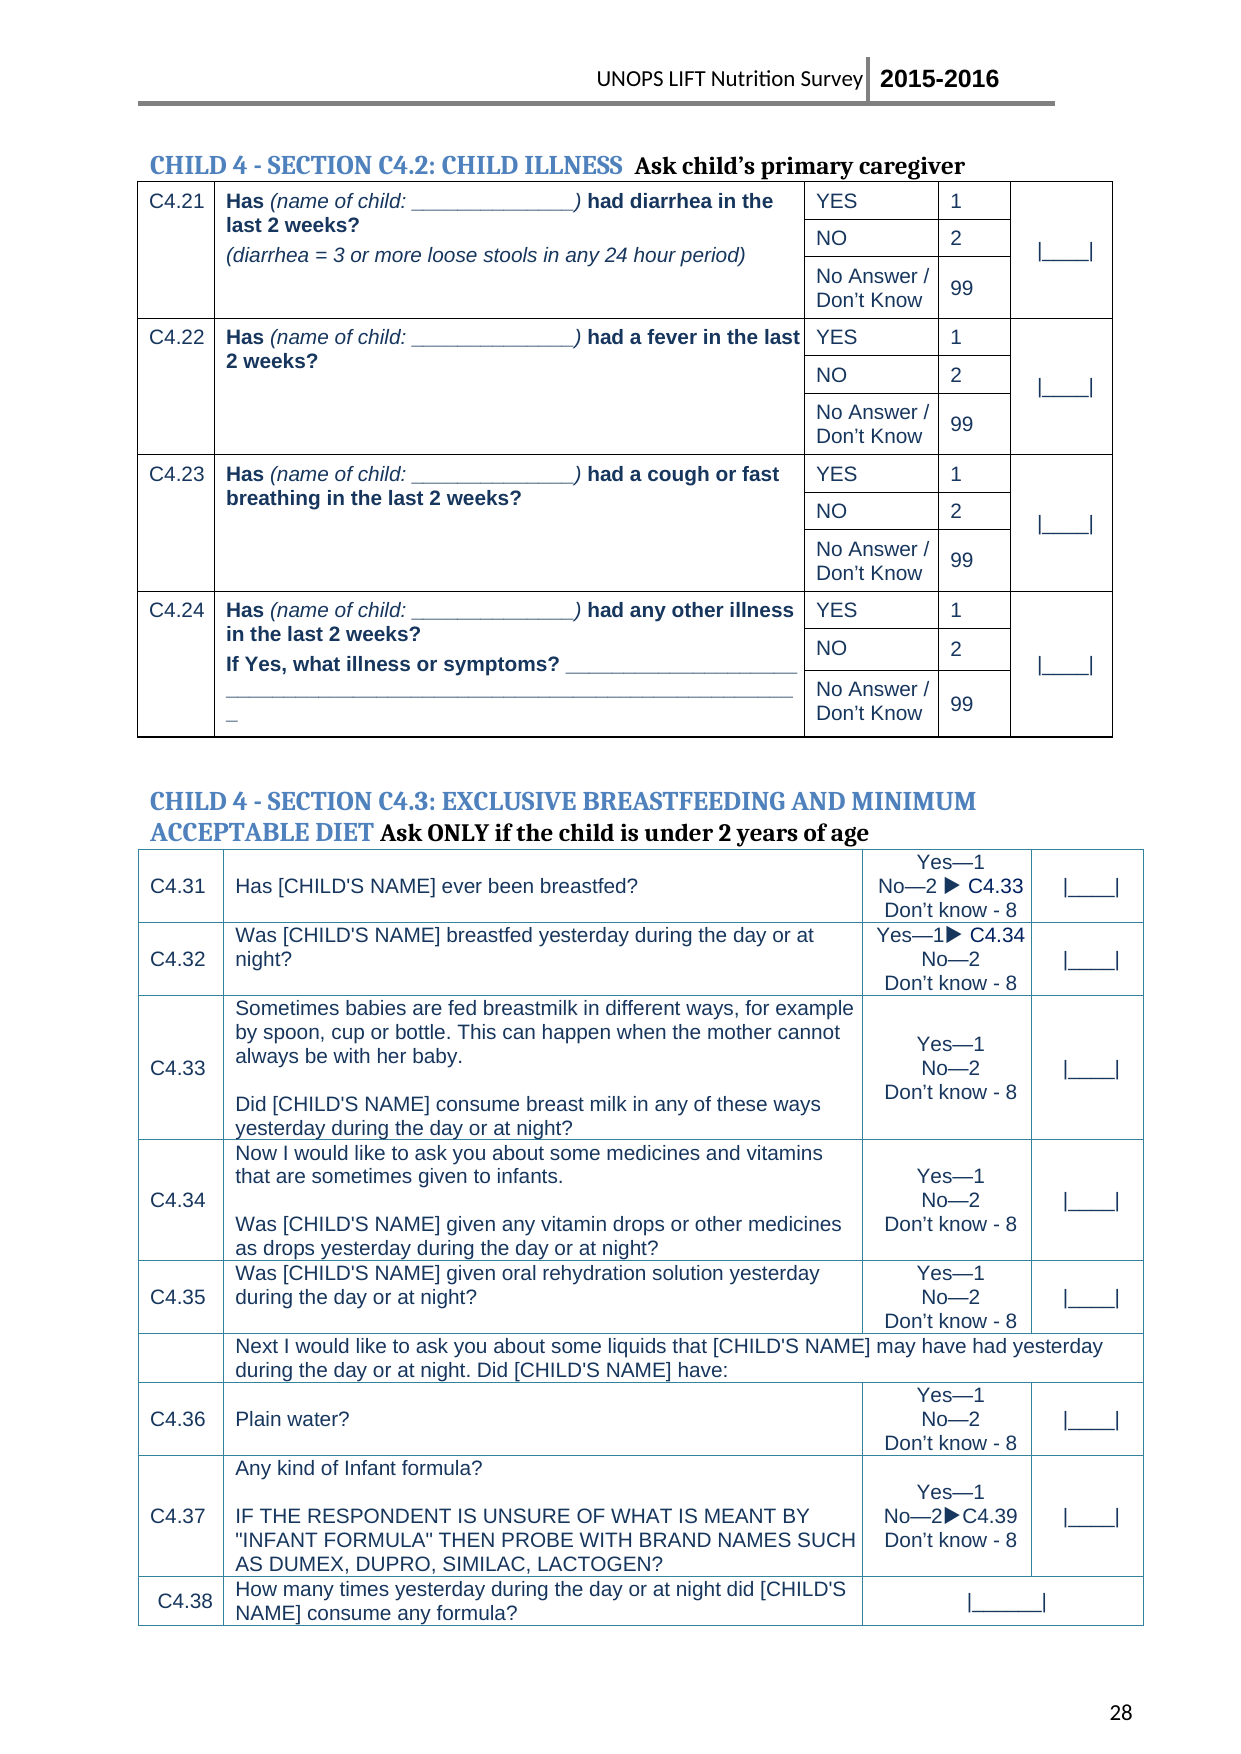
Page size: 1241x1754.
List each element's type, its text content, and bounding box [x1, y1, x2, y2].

table_cell Has (name of child: ______________) had a cough or fast breathing in the last 2 weeks? [215, 455, 804, 591]
table_cell |____| [1011, 455, 1112, 591]
table_cell |____| [1032, 1456, 1143, 1576]
table_header Has [CHILD'S NAME] ever been breastfed? [224, 850, 862, 922]
table_cell 2 [939, 220, 1010, 256]
table_header Has (name of child: ______________) had diarrhea in the last 2 weeks? (diarrhea = 3 or more loose stools in any 24 hour period) [215, 182, 804, 318]
table_cell No Answer / Don’t Know [805, 394, 938, 454]
table_cell NO [805, 629, 938, 669]
table_cell |____| [1032, 1383, 1143, 1455]
table_cell |____| [1032, 1140, 1143, 1260]
table_cell Was [CHILD'S NAME] given oral rehydration solution yesterday during the day or at night? [224, 1261, 862, 1333]
table_cell Has (name of child: ______________) had any other illness in the last 2 weeks? If Yes, what illness or symptoms? ____________________ __________________________________________________ [215, 592, 804, 736]
table_cell Any kind of Infant formula? IF THE RESPONDENT IS UNSURE OF WHAT IS MEANT BY "INFANT FORMULA" THEN PROBE WITH BRAND NAMES SUCH AS DUMEX, DUPRO, SIMILAC, LACTOGEN? [224, 1456, 862, 1576]
table_cell C4.35 [139, 1261, 223, 1333]
table_cell C4.24 [138, 592, 214, 736]
table_cell Yes—1 No—2 Don’t know - 8 [863, 1383, 1031, 1455]
table_cell Yes—1 No—2 Don’t know - 8 [863, 996, 1031, 1139]
table_cell YES [805, 455, 938, 492]
table_cell 2 [939, 629, 1010, 669]
subtitle CHILD 4 - SECTION C4.2: CHILD ILLNESS Ask child’s primary caregiver [150, 150, 1132, 181]
table_cell NO [805, 356, 938, 393]
table_cell How many times yesterday during the day or at night did [CHILD'S NAME] consume any formula? [224, 1577, 862, 1625]
table_cell No Answer / Don’t Know [805, 530, 938, 591]
table_cell Plain water? [224, 1383, 862, 1455]
table_cell |____| [1032, 1261, 1143, 1333]
table_cell 1 [939, 455, 1010, 492]
table_header C4.21 [138, 182, 214, 318]
table_cell |____| [1032, 923, 1143, 994]
table_cell 99 [939, 257, 1010, 318]
table_cell NO [805, 220, 938, 256]
table_cell Next I would like to ask you about some liquids that [CHILD'S NAME] may have had yesterday during the day or at night. Did [CHILD'S NAME] have: [224, 1334, 1143, 1382]
table_cell C4.32 [139, 923, 223, 994]
table_cell Was [CHILD'S NAME] breastfed yesterday during the day or at night? [224, 923, 862, 994]
table_cell Sometimes babies are fed breastmilk in different ways, for example by spoon, cup or bottle. This can happen when the mother cannot always be with her baby. Did [CHILD'S NAME] consume breast milk in any of these ways yesterday during the day or at night? [224, 996, 862, 1139]
table_cell |____| [1011, 319, 1112, 454]
table_cell C4.23 [138, 455, 214, 591]
table_cell YES [805, 592, 938, 628]
table_cell Yes—1 C4.34 No—2 Don’t know - 8 [863, 923, 1031, 994]
table_cell No Answer / Don’t Know [805, 257, 938, 318]
table_cell C4.36 [139, 1383, 223, 1455]
table_cell [139, 1334, 223, 1382]
table_header Yes—1 No—2 C4.33 Don’t know - 8 [863, 850, 1031, 922]
table_cell |____| [1032, 996, 1143, 1139]
table_header C4.31 [139, 850, 223, 922]
table_cell YES [805, 319, 938, 355]
table_header |____| [1011, 182, 1112, 318]
table_cell Now I would like to ask you about some medicines and vitamins that are sometimes given to infants. Was [CHILD'S NAME] given any vitamin drops or other medicines as drops yesterday during the day or at night? [224, 1140, 862, 1260]
table_header YES [805, 182, 938, 219]
table_header 1 [939, 182, 1010, 219]
table_cell Yes—1 No—2C4.39 Don’t know - 8 [863, 1456, 1031, 1576]
table_cell C4.38 [139, 1577, 223, 1625]
table_cell NO [805, 493, 938, 529]
table_cell C4.34 [139, 1140, 223, 1260]
table_cell Yes—1 No—2 Don’t know - 8 [863, 1261, 1031, 1333]
table_cell 1 [939, 319, 1010, 355]
table_cell 1 [939, 592, 1010, 628]
table_cell 99 [939, 394, 1010, 454]
table_cell 99 [939, 671, 1010, 736]
subtitle CHILD 4 - SECTION C4.3: EXCLUSIVE BREASTFEEDING AND MINIMUM ACCEPTABLE DIET Ask ONLY if the child is under 2 years of age [150, 786, 1132, 848]
table_cell 2 [939, 493, 1010, 529]
table_cell 2 [939, 356, 1010, 393]
table_cell 99 [939, 530, 1010, 591]
table_cell No Answer / Don’t Know [805, 671, 938, 736]
table_cell Yes—1 No—2 Don’t know - 8 [863, 1140, 1031, 1260]
table_cell |______| [863, 1577, 1143, 1625]
table_header |____| [1032, 850, 1143, 922]
table_cell |____| [1011, 592, 1112, 736]
table_cell C4.33 [139, 996, 223, 1139]
table_cell C4.37 [139, 1456, 223, 1576]
table_cell C4.22 [138, 319, 214, 454]
table_cell Has (name of child: ______________) had a fever in the last 2 weeks? [215, 319, 804, 454]
